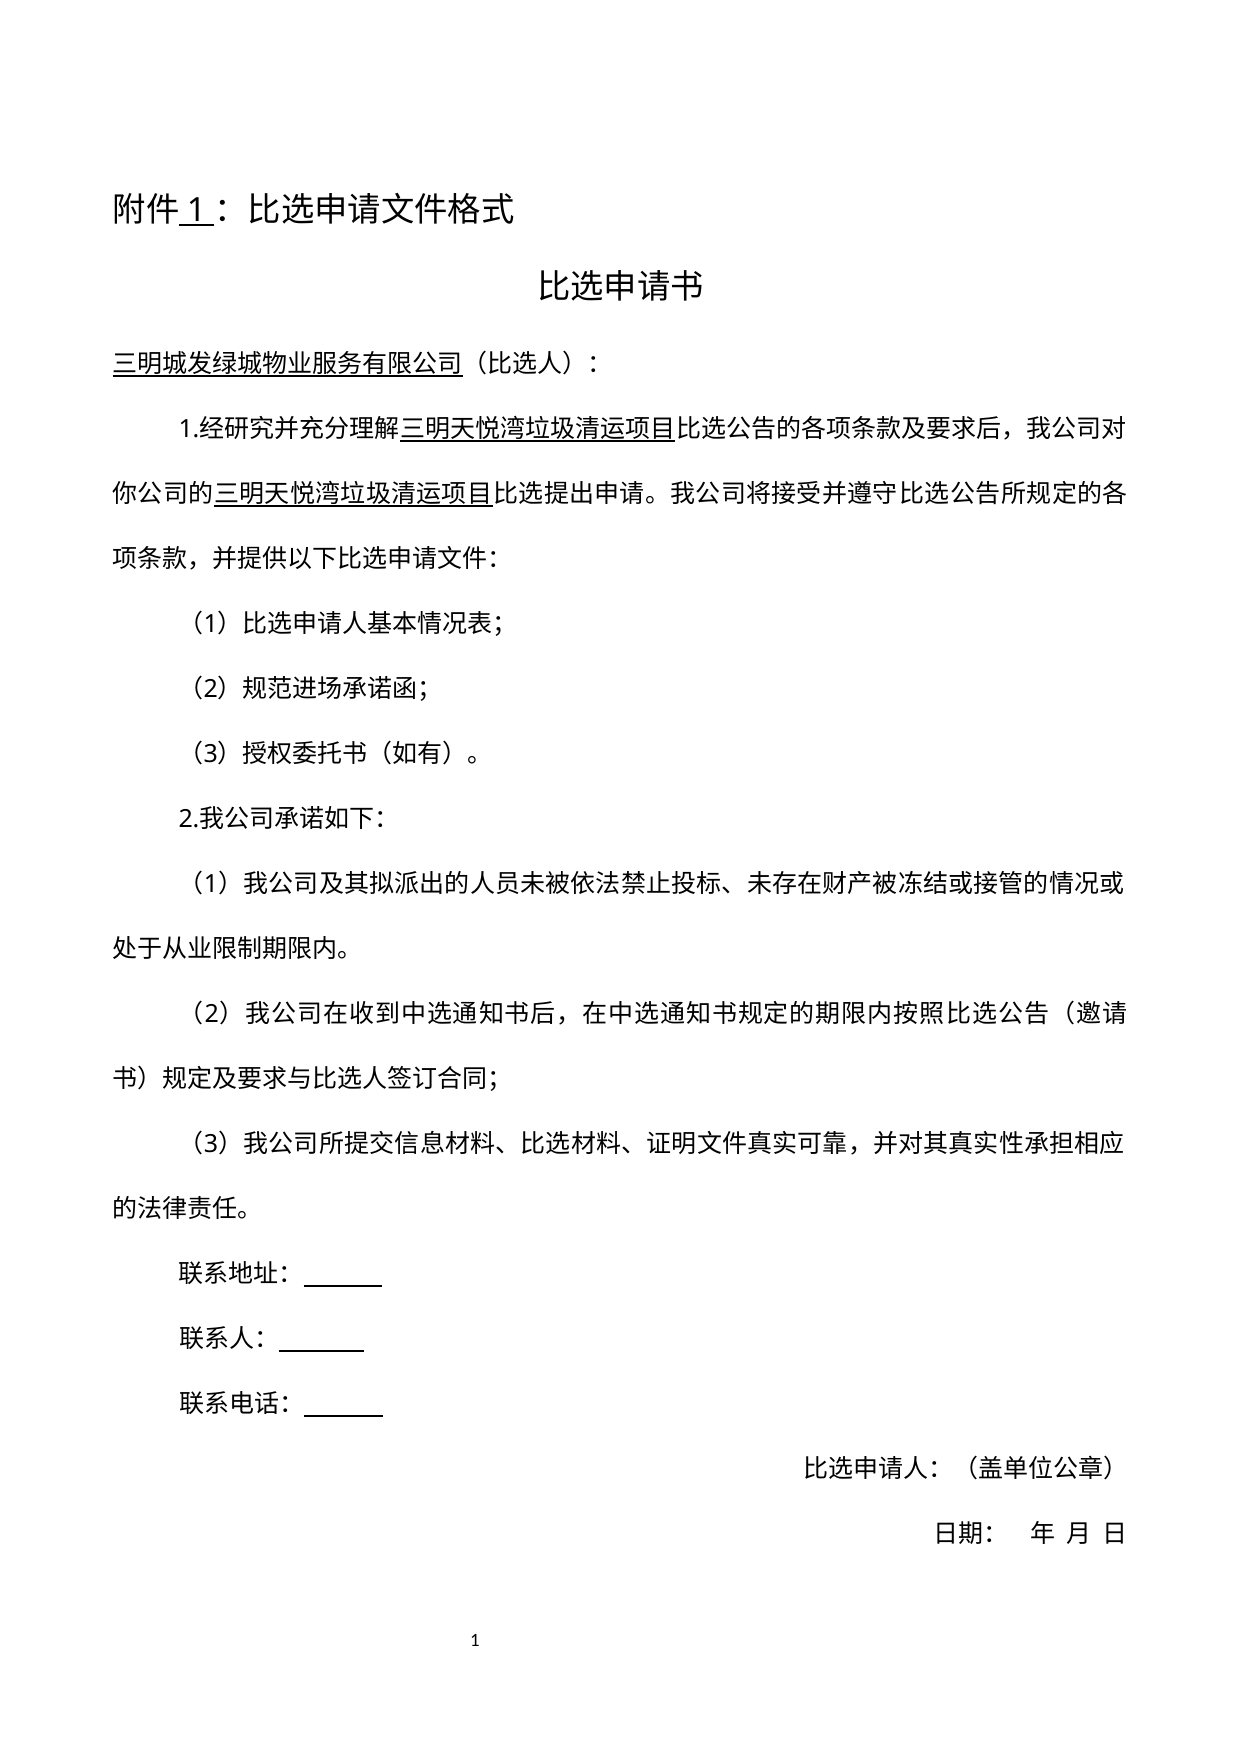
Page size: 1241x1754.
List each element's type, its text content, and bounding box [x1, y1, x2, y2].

text 1.经研究并充分理解三明天悦湾垃圾清运项目比选公告的各项条款及要求后，我公司对你公司的三明天悦湾垃圾清运项目比选提出申请。我公司将接受并遵守比选公告所规定的各项条款，并提供以下比选申请文件： [112, 394, 1128, 589]
list 授权委托书（如有）。 [112, 719, 1128, 784]
text 三明城发绿城物业服务有限公司（比选人）： [112, 329, 1128, 394]
text 联系电话： [112, 1369, 1128, 1434]
text 比选申请人：（盖单位公章） [112, 1434, 1128, 1499]
text 日期： 年 月 日 [112, 1499, 1128, 1564]
text 联系地址： [112, 1239, 1128, 1304]
text 附件 1 ：比选申请文件格式 [112, 174, 1128, 239]
text （2）我公司在收到中选通知书后，在中选通知书规定的期限内按照比选公告（邀请书）规定及要求与比选人签订合同； [112, 979, 1128, 1109]
text （1）我公司及其拟派出的人员未被依法禁止投标、未存在财产被冻结或接管的情况或处于从业限制期限内。 [112, 849, 1128, 979]
text （1）比选申请人基本情况表； [112, 589, 1128, 654]
list 规范进场承诺函； [112, 654, 1128, 719]
text 比选申请书 [112, 252, 1128, 317]
text 联系人： [112, 1304, 1128, 1369]
text 2.我公司承诺如下： [112, 784, 1128, 849]
text （3）我公司所提交信息材料、比选材料、证明文件真实可靠，并对其真实性承担相应的法律责任。 [112, 1109, 1128, 1239]
